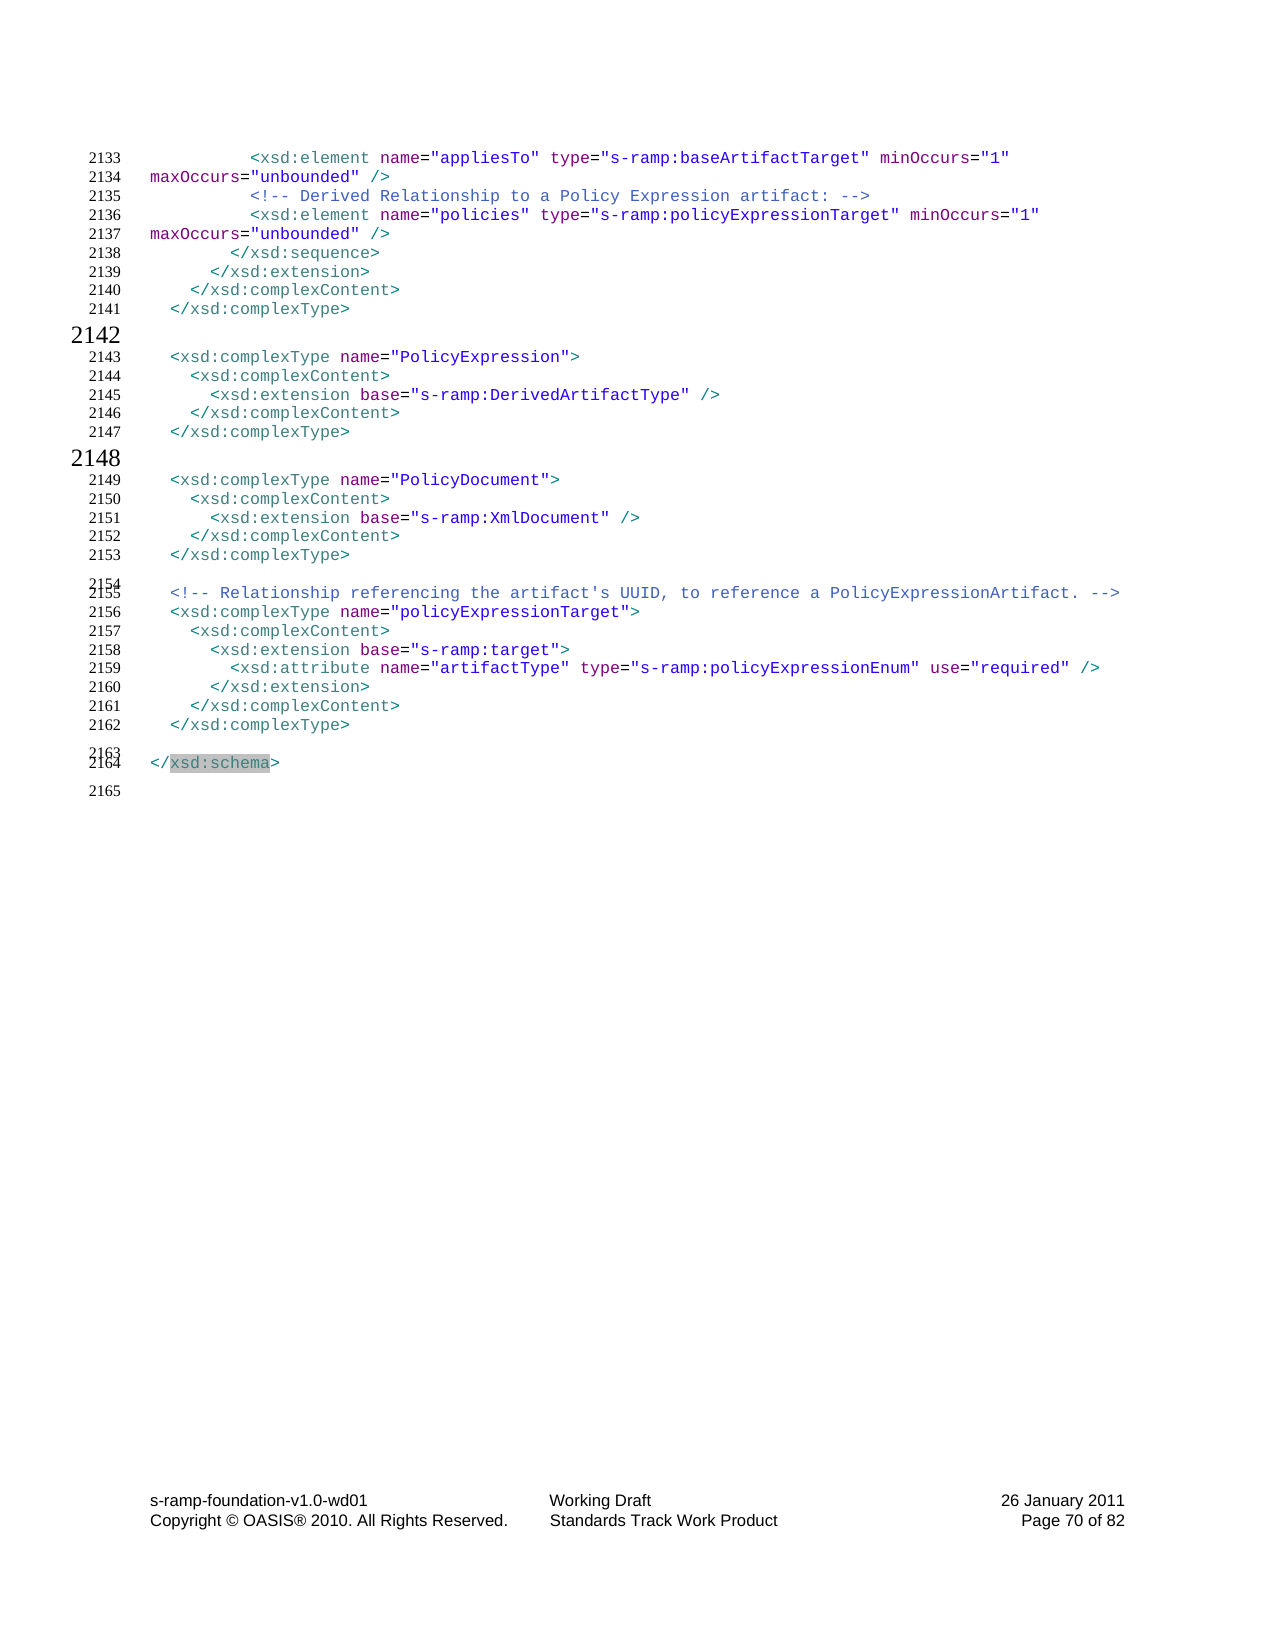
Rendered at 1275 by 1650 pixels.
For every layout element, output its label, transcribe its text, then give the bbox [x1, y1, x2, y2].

text </xsd:complexContent> [150, 698, 1125, 717]
text <xsd:complexType name="PolicyDocument"> [150, 471, 1125, 490]
text </xsd:complexType> [150, 547, 1125, 566]
text <!-- Derived Relationship to a Policy Expression artifact: --> [150, 188, 1125, 207]
text <xsd:extension base="s-ramp:target"> [150, 641, 1125, 660]
text <xsd:extension base="s-ramp:DerivedArtifactType" /> [150, 386, 1125, 405]
text <xsd:attribute name="artifactType" type="s-ramp:policyExpressionEnum" use="required" /> [150, 660, 1125, 679]
text </xsd:complexContent> [150, 528, 1125, 547]
text <xsd:element name="appliesTo" type="s-ramp:baseArtifactTarget" minOccurs="1" maxOccurs="unbounded" /> [150, 150, 1125, 188]
text <xsd:extension base="s-ramp:XmlDocument" /> [150, 509, 1125, 528]
text </xsd:complexType> [150, 717, 1125, 735]
text </xsd:schema> [270, 754, 1125, 773]
text <!-- Relationship referencing the artifact's UUID, to reference a PolicyExpressionArtifact. --> [150, 584, 1125, 603]
text </xsd:complexType> [150, 301, 1125, 320]
text <xsd:complexType name="policyExpressionTarget"> [150, 603, 1125, 622]
text <xsd:complexType name="PolicyExpression"> [150, 348, 1125, 367]
text </xsd:complexContent> [150, 282, 1125, 301]
text </xsd:extension> [150, 679, 1125, 698]
text <xsd:element name="policies" type="s-ramp:policyExpressionTarget" minOccurs="1" maxOccurs="unbounded" /> [150, 207, 1125, 244]
text </xsd:complexContent> [150, 405, 1125, 424]
text </xsd:extension> [150, 263, 1125, 282]
text </xsd:complexType> [150, 424, 1125, 443]
text <xsd:complexContent> [150, 490, 1125, 509]
text <xsd:complexContent> [150, 367, 1125, 386]
text </xsd:sequence> [150, 244, 1125, 263]
text <xsd:complexContent> [150, 622, 1125, 641]
